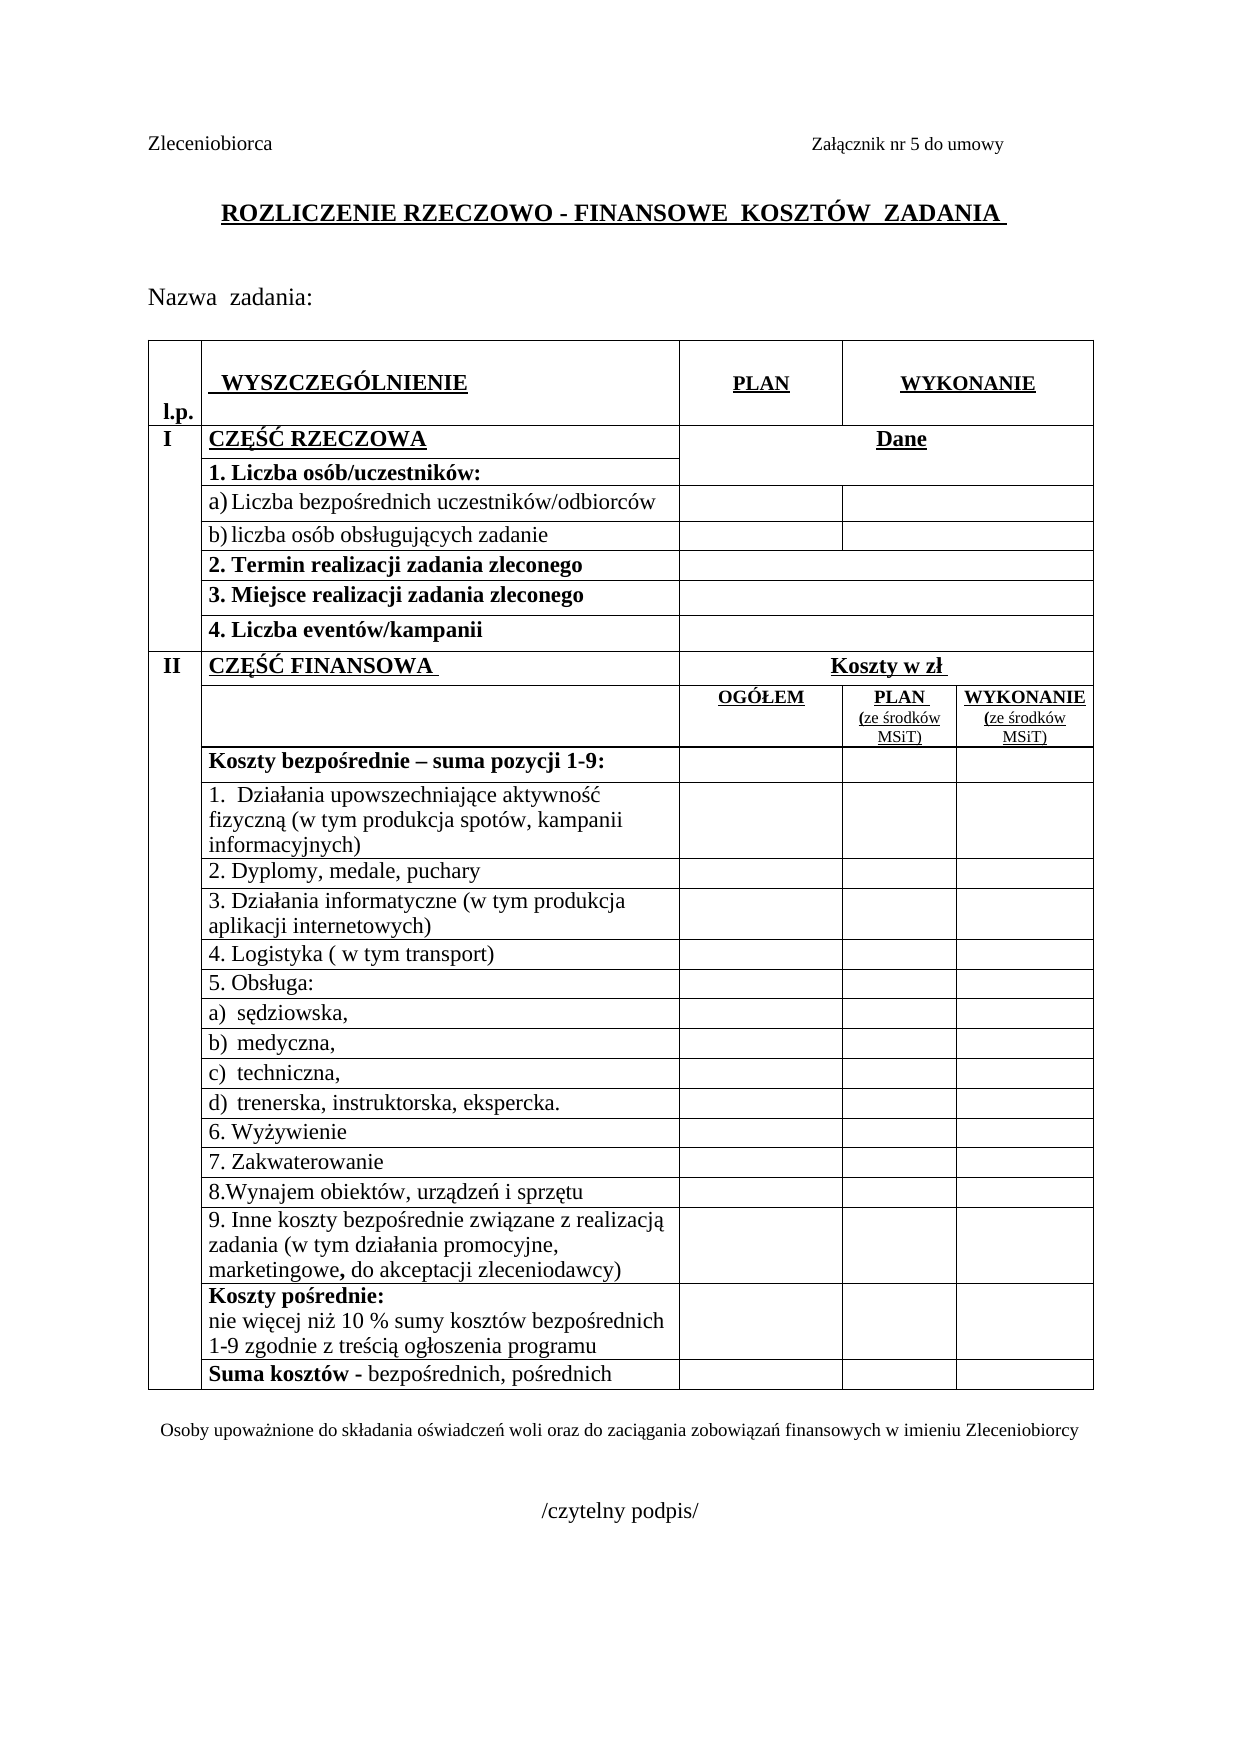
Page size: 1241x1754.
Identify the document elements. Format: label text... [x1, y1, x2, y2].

table_cell medyczna, [202, 1029, 679, 1058]
table_header WYSZCZEGÓLNIENIE [202, 341, 679, 424]
table_cell [680, 616, 1093, 651]
table_cell [843, 1148, 956, 1177]
table_cell [680, 1119, 842, 1147]
table_cell [957, 1148, 1093, 1177]
table_cell Koszty pośrednie: nie więcej niż 10 % sumy kosztów bezpośrednich 1-9 zgodnie z treścią ogłoszenia programu [202, 1284, 679, 1359]
table_cell [957, 940, 1093, 968]
table_cell [843, 522, 1093, 550]
table_cell [680, 1029, 842, 1058]
table_cell [202, 686, 679, 746]
table_cell CZĘŚĆ RZECZOWA [202, 426, 679, 458]
table_cell [843, 748, 956, 782]
table_cell 3. Działania informatyczne (w tym produkcja aplikacji internetowych) [202, 889, 679, 939]
table_cell [680, 486, 842, 521]
table_cell [843, 970, 956, 998]
table_cell [680, 1284, 842, 1359]
text Zleceniobiorca Załącznik nr 5 do umowy [148, 131, 1137, 155]
table_cell [843, 1284, 956, 1359]
text Osoby upoważnione do składania oświadczeń woli oraz do zaciągania zobowiązań finansowych w imieniu Zleceniobiorcy [148, 1418, 1093, 1440]
table_cell techniczna, [202, 1059, 679, 1088]
table_cell trenerska, instruktorska, ekspercka. [202, 1089, 679, 1117]
table_cell I [149, 426, 201, 651]
table_cell [957, 748, 1093, 782]
table_cell [843, 889, 956, 939]
table_cell [843, 1059, 956, 1088]
table_cell [843, 1119, 956, 1147]
table_header l.p. [149, 341, 201, 424]
table_header PLAN [680, 341, 842, 424]
table_cell [680, 889, 842, 939]
table_cell [957, 1089, 1093, 1117]
table_cell [680, 1360, 842, 1389]
subtitle Nazwa zadania: [148, 282, 1093, 311]
table_cell 2. Dyplomy, medale, puchary [202, 859, 679, 888]
table_cell [680, 859, 842, 888]
table_cell [680, 1178, 842, 1207]
text /czytelny podpis/ [148, 1497, 1093, 1524]
table_cell [957, 970, 1093, 998]
subtitle ROZLICZENIE RZECZOWO - FINANSOWE KOSZTÓW ZADANIA [129, 198, 1093, 227]
table_cell Liczba bezpośrednich uczestników/odbiorców [202, 486, 679, 521]
table_cell 3. Miejsce realizacji zadania zleconego [202, 581, 679, 615]
table_cell [957, 859, 1093, 888]
table_cell [957, 783, 1093, 858]
table_cell [957, 1119, 1093, 1147]
table_cell OGÓŁEM [680, 686, 842, 746]
table_cell [843, 940, 956, 968]
table_cell 8.Wynajem obiektów, urządzeń i sprzętu [202, 1178, 679, 1207]
table_cell [957, 1208, 1093, 1283]
table_cell Suma kosztów - bezpośrednich, pośrednich [202, 1360, 679, 1389]
table_cell [680, 522, 842, 550]
table_cell [843, 859, 956, 888]
table_cell [680, 748, 842, 782]
table_cell 4. Liczba eventów/kampanii [202, 616, 679, 651]
table_cell [957, 1360, 1093, 1389]
table_cell WYKONANIE (ze środków MSiT) [957, 686, 1093, 746]
table_cell [957, 889, 1093, 939]
table_cell [957, 1059, 1093, 1088]
table_cell Koszty w zł [680, 652, 1093, 685]
table_cell 1. Liczba osób/uczestników: [202, 459, 679, 485]
table_cell [843, 486, 1093, 521]
table_cell 2. Termin realizacji zadania zleconego [202, 551, 679, 580]
table_header WYKONANIE [843, 341, 1093, 424]
table_cell [843, 1360, 956, 1389]
table_cell [680, 1059, 842, 1088]
table_cell [957, 1178, 1093, 1207]
table_cell sędziowska, [202, 999, 679, 1028]
table_cell [843, 999, 956, 1028]
table_cell [680, 970, 842, 998]
table_cell [843, 783, 956, 858]
table_cell [843, 1208, 956, 1283]
table_cell PLAN (ze środków MSiT) [843, 686, 956, 746]
table_cell 4. Logistyka ( w tym transport) [202, 940, 679, 968]
table_cell 9. Inne koszty bezpośrednie związane z realizacją zadania (w tym działania promocyjne, marketingowe, do akceptacji zleceniodawcy) [202, 1208, 679, 1283]
table_cell 6. Wyżywienie [202, 1119, 679, 1147]
table_cell [680, 551, 1093, 580]
table_cell Dane [680, 426, 1093, 485]
table_cell [843, 1029, 956, 1058]
table_cell [680, 783, 842, 858]
table_cell II [149, 652, 201, 1389]
table_cell [843, 1089, 956, 1117]
table_cell [680, 1148, 842, 1177]
table_cell 1. Działania upowszechniające aktywność fizyczną (w tym produkcja spotów, kampanii informacyjnych) [202, 783, 679, 858]
table_cell [680, 581, 1093, 615]
table_cell [680, 940, 842, 968]
table_cell [957, 1029, 1093, 1058]
table_cell liczba osób obsługujących zadanie [202, 522, 679, 550]
table_cell 7. Zakwaterowanie [202, 1148, 679, 1177]
table_cell CZĘŚĆ FINANSOWA [202, 652, 679, 685]
table_cell [957, 999, 1093, 1028]
table_cell [843, 1178, 956, 1207]
table_cell [680, 1208, 842, 1283]
table_cell [957, 1284, 1093, 1359]
table_cell 5. Obsługa: [202, 970, 679, 998]
table_cell [680, 1089, 842, 1117]
table_cell Koszty bezpośrednie – suma pozycji 1-9: [202, 748, 679, 782]
table_cell [680, 999, 842, 1028]
